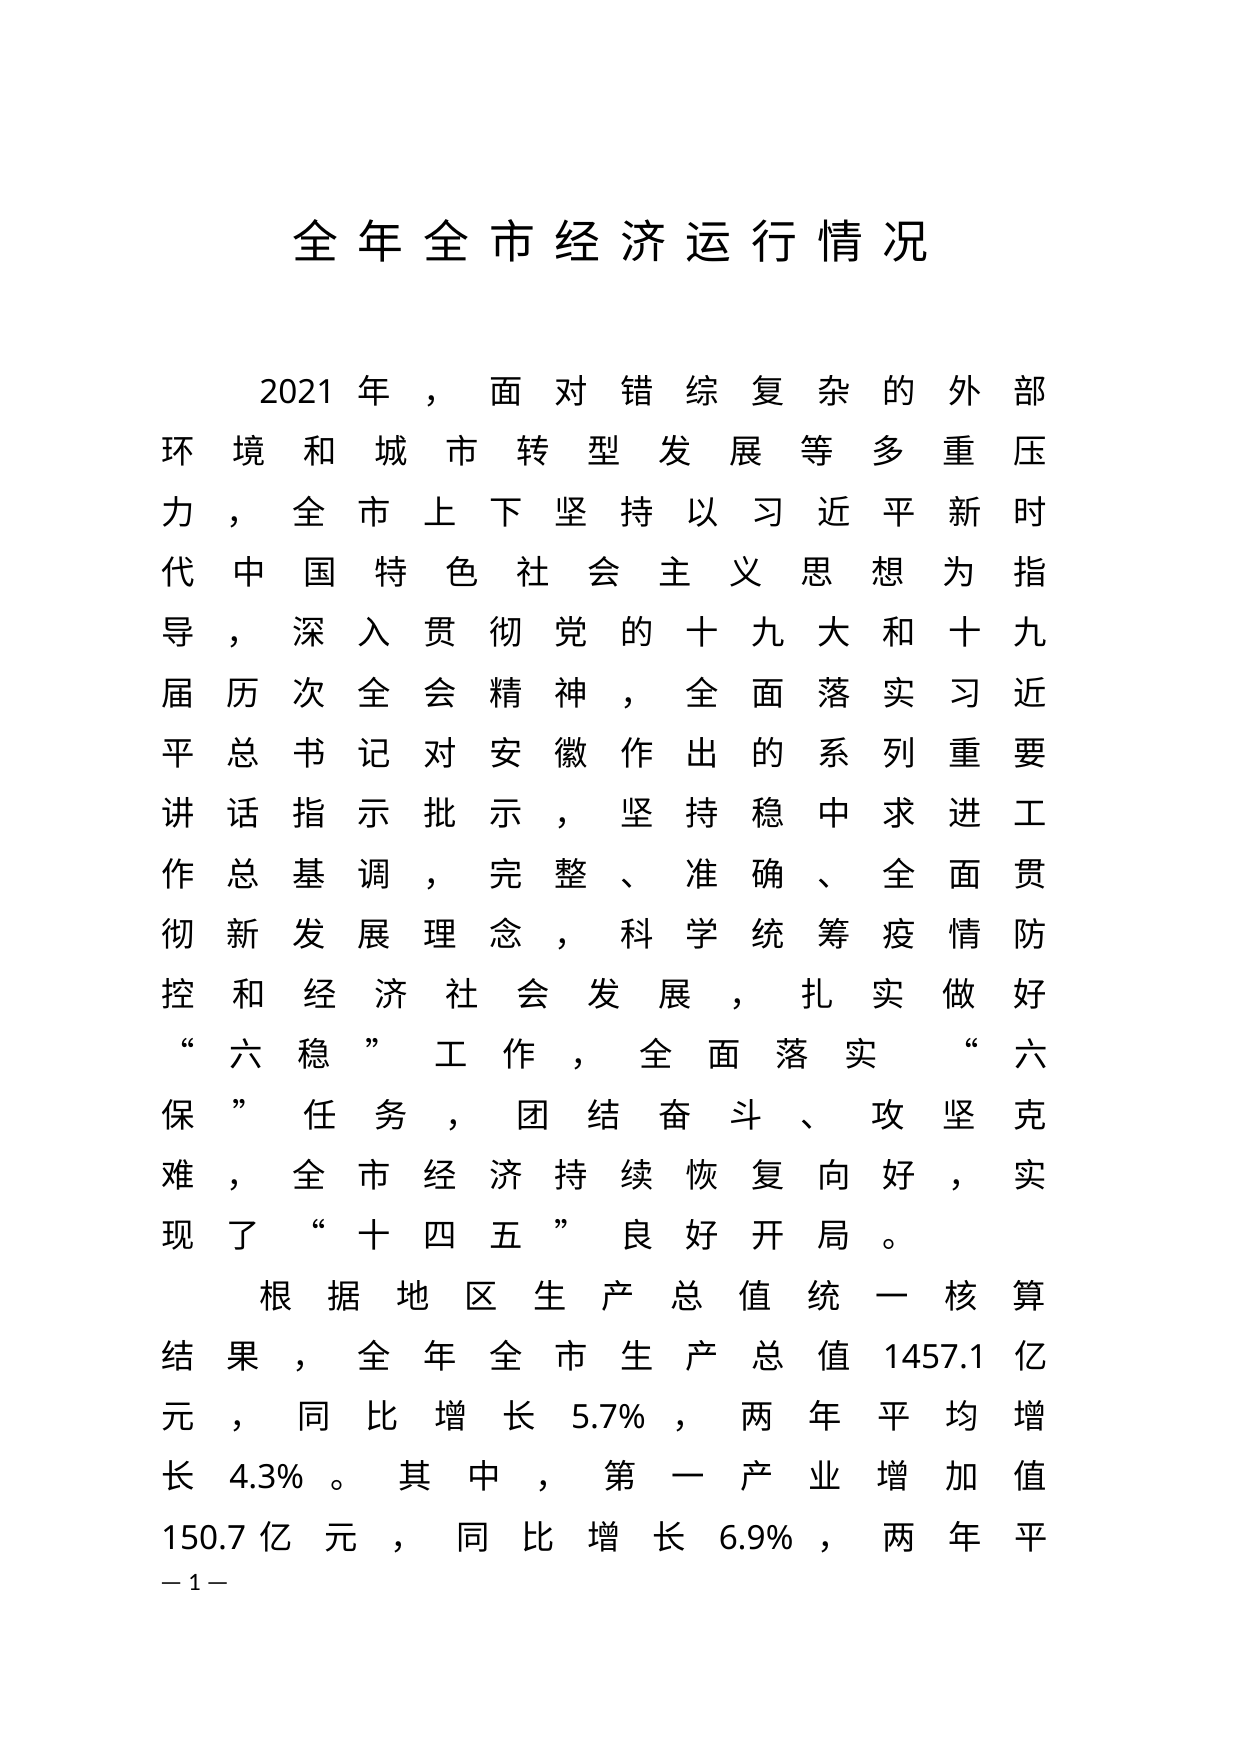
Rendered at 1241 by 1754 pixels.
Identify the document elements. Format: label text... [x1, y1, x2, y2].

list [161, 1263, 1079, 1565]
list 2021年，面对错综复杂的外部环境和城市转型发展等多重压力，全市上下坚持以习近平新时代中国特色社会主义思想为指导，深入贯彻党的十九大和十九届历次全会精神，全面落实习近平总书记对安徽作出的系列重要讲话指示批示，坚持稳中求进工作总基调，完整、准确、全面贯彻新发展理念，科学统筹疫情防控和经济社会发展，扎实做好“六稳”工作，全面落实 “六保”任务，团结奋斗、攻坚克难，全市经济持续恢复向好，实现了“十四五”良好开局。 [161, 359, 1079, 1263]
text 全年全市经济运行情况 [161, 178, 1079, 298]
